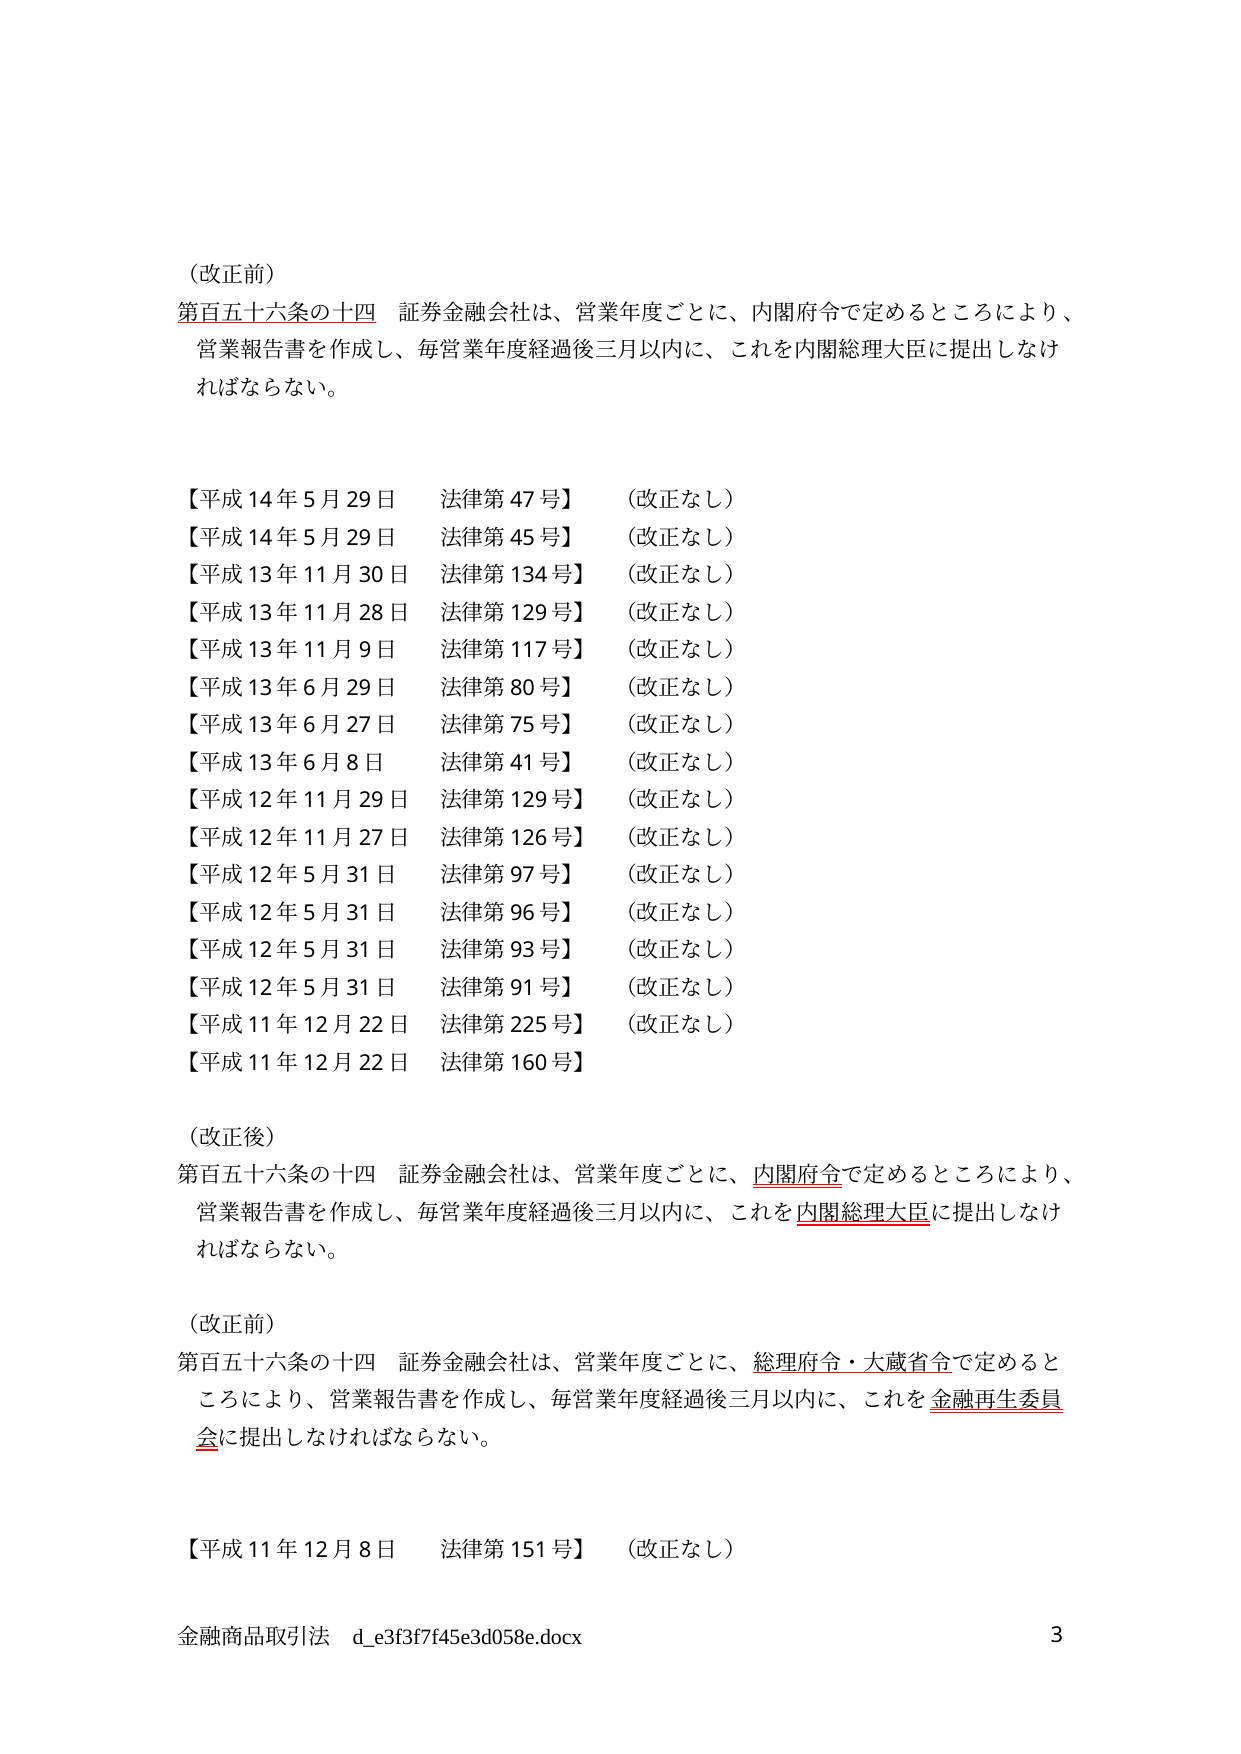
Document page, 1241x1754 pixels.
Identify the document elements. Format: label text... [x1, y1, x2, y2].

text 【平成14年5月29日 法律第47号】 （改正なし） [177, 479, 1063, 517]
text 第百五十六条の十四 証券金融会社は、営業年度ごとに、内閣府令で定めるところにより、営業報告書を作成し、毎営業年度経過後三月以内に、これを内閣総理大臣に提出しなければならない。 [177, 1154, 1063, 1267]
text （改正後） [177, 1117, 1063, 1154]
text 【平成14年5月29日 法律第45号】 （改正なし） [177, 517, 1063, 554]
text 【平成11年12月8日 法律第151号】 （改正なし） [177, 1529, 1063, 1567]
text 【平成13年11月30日 法律第134号】 （改正なし） [177, 554, 1063, 592]
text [177, 1342, 1063, 1454]
text 【平成13年6月27日 法律第75号】 （改正なし） [177, 704, 1063, 742]
text 【平成12年5月31日 法律第93号】 （改正なし） [177, 929, 1063, 967]
text 【平成11年12月22日 法律第225号】 （改正なし） [177, 1004, 1063, 1042]
text 【平成13年6月29日 法律第80号】 （改正なし） [177, 667, 1063, 704]
text 第百五十六条の十四 証券金融会社は、営業年度ごとに、内閣府令で定めるところにより、営業報告書を作成し、毎営業年度経過後三月以内に、これを内閣総理大臣に提出しなければならない。 [177, 292, 1063, 404]
text 【平成12年11月29日 法律第129号】 （改正なし） [177, 779, 1063, 817]
text 【平成13年6月8日 法律第41号】 （改正なし） [177, 742, 1063, 779]
text （改正前） [177, 1304, 1063, 1342]
text 【平成13年11月9日 法律第117号】 （改正なし） [177, 629, 1063, 667]
text （改正前） [177, 254, 1063, 292]
text 【平成12年5月31日 法律第91号】 （改正なし） [177, 967, 1063, 1004]
text 【平成13年11月28日 法律第129号】 （改正なし） [177, 592, 1063, 629]
text 【平成12年5月31日 法律第97号】 （改正なし） [177, 854, 1063, 892]
text 【平成12年11月27日 法律第126号】 （改正なし） [177, 817, 1063, 854]
text 【平成12年5月31日 法律第96号】 （改正なし） [177, 892, 1063, 929]
text 【平成11年12月22日 法律第160号】 [177, 1042, 1063, 1079]
